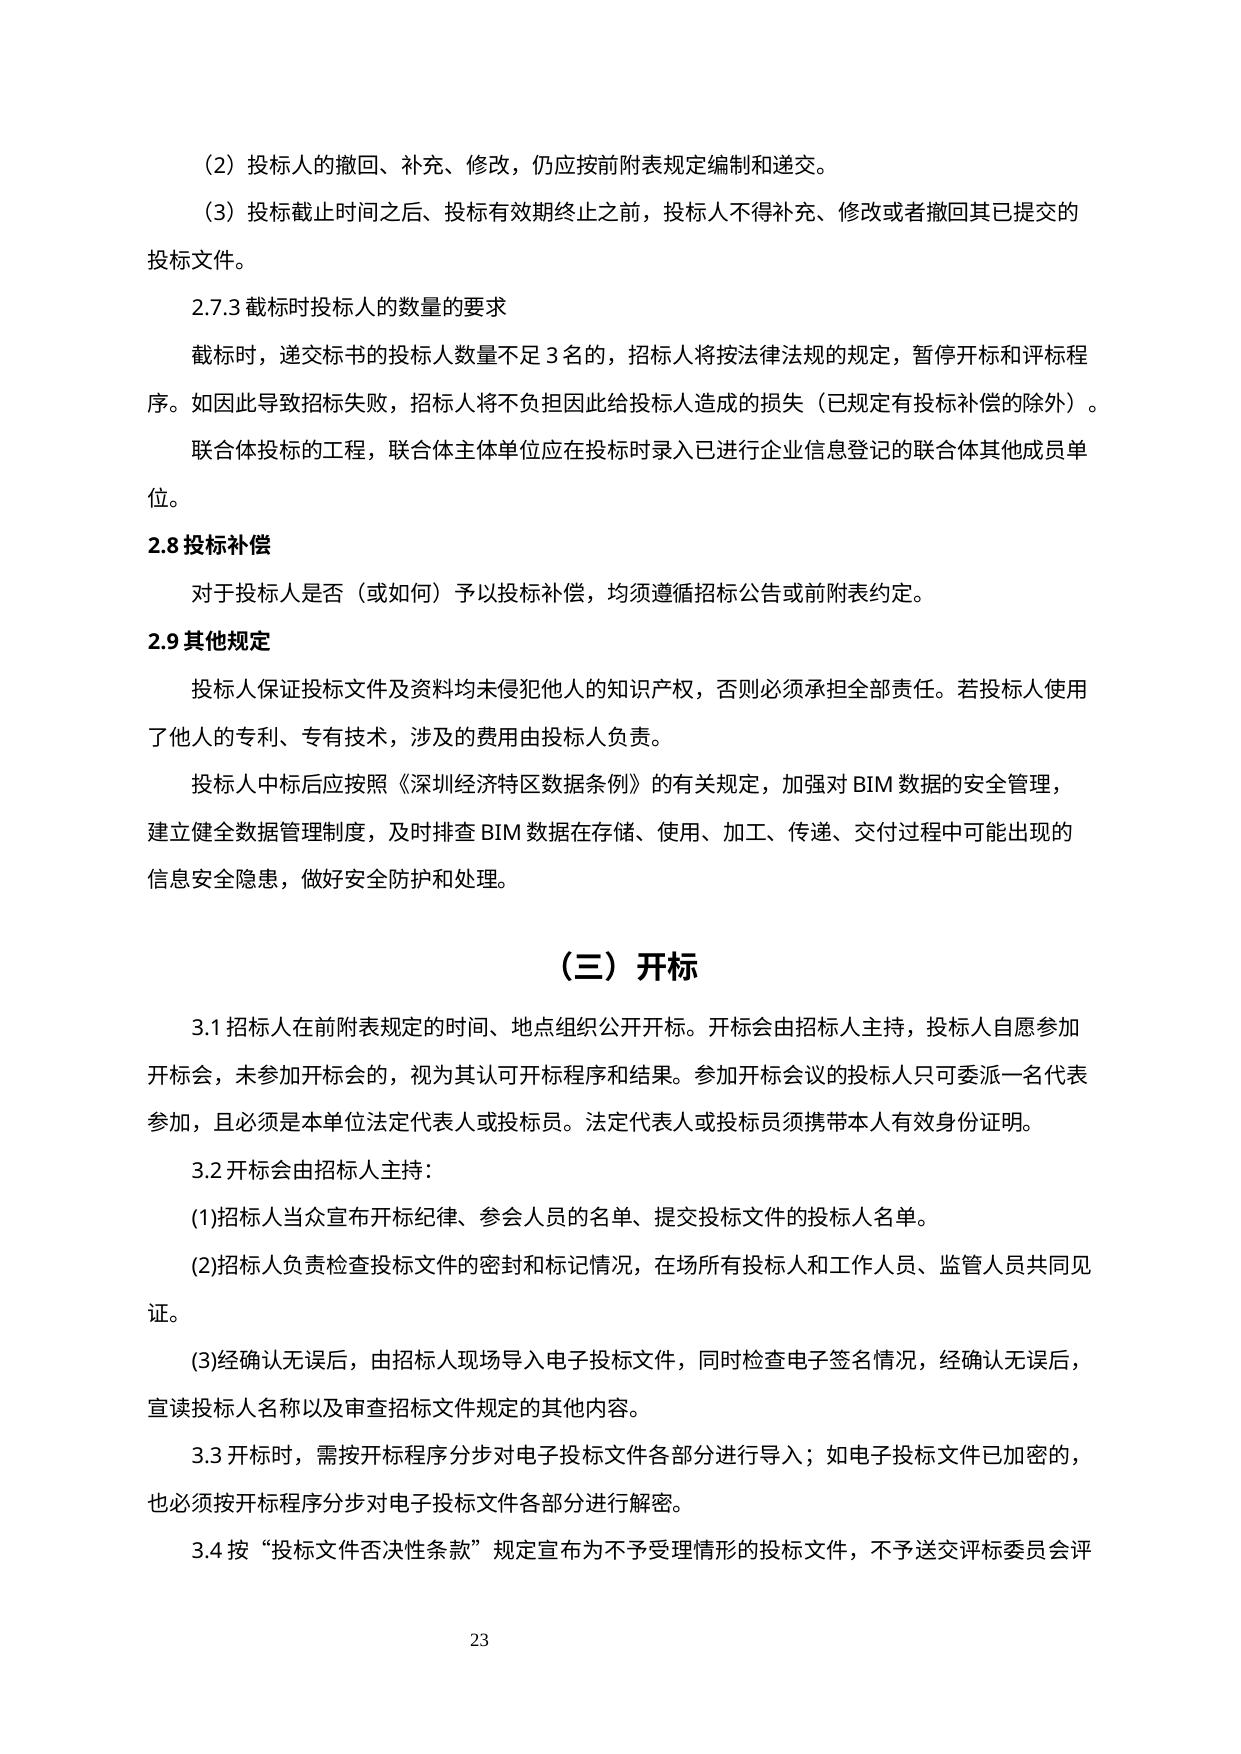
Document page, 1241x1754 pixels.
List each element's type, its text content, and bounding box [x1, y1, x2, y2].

text (1)招标人当众宣布开标纪律、参会人员的名单、提交投标文件的投标人名单。 [148, 1200, 1093, 1232]
text (3)经确认无误后，由招标人现场导入电子投标文件，同时检查电子签名情况，经确认无误后，宣读投标人名称以及审查招标文件规定的其他内容。 [148, 1343, 1093, 1422]
text 2.7.3截标时投标人的数量的要求 [148, 290, 1093, 322]
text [148, 1533, 1093, 1565]
text （三）开标 [148, 942, 1093, 988]
subtitle 2.9其他规定 [148, 624, 1093, 656]
text 3.3开标时，需按开标程序分步对电子投标文件各部分进行导入；如电子投标文件已加密的，也必须按开标程序分步对电子投标文件各部分进行解密。 [148, 1438, 1093, 1517]
text （3）投标截止时间之后、投标有效期终止之前，投标人不得补充、修改或者撤回其已提交的投标文件。 [148, 195, 1093, 274]
text 联合体投标的工程，联合体主体单位应在投标时录入已进行企业信息登记的联合体其他成员单位。 [148, 433, 1093, 512]
text 3.2开标会由招标人主持： [148, 1153, 1093, 1184]
text 截标时，递交标书的投标人数量不足3名的，招标人将按法律法规的规定，暂停开标和评标程序。如因此导致招标失败，招标人将不负担因此给投标人造成的损失（已规定有投标补偿的除外）。 [148, 338, 1093, 417]
text （2）投标人的撤回、补充、修改，仍应按前附表规定编制和递交。 [148, 148, 1093, 179]
text 投标人中标后应按照《深圳经济特区数据条例》的有关规定，加强对BIM数据的安全管理，建立健全数据管理制度，及时排查BIM数据在存储、使用、加工、传递、交付过程中可能出现的信息安全隐患，做好安全防护和处理。 [148, 767, 1093, 894]
text 3.1招标人在前附表规定的时间、地点组织公开开标。开标会由招标人主持，投标人自愿参加开标会，未参加开标会的，视为其认可开标程序和结果。参加开标会议的投标人只可委派一名代表参加，且必须是本单位法定代表人或投标员。法定代表人或投标员须携带本人有效身份证明。 [148, 1010, 1093, 1137]
text 对于投标人是否（或如何）予以投标补偿，均须遵循招标公告或前附表约定。 [148, 576, 1093, 608]
text 投标人保证投标文件及资料均未侵犯他人的知识产权，否则必须承担全部责任。若投标人使用了他人的专利、专有技术，涉及的费用由投标人负责。 [148, 672, 1093, 751]
subtitle 2.8投标补偿 [148, 528, 1093, 561]
text (2)招标人负责检查投标文件的密封和标记情况，在场所有投标人和工作人员、监管人员共同见证。 [148, 1248, 1093, 1327]
